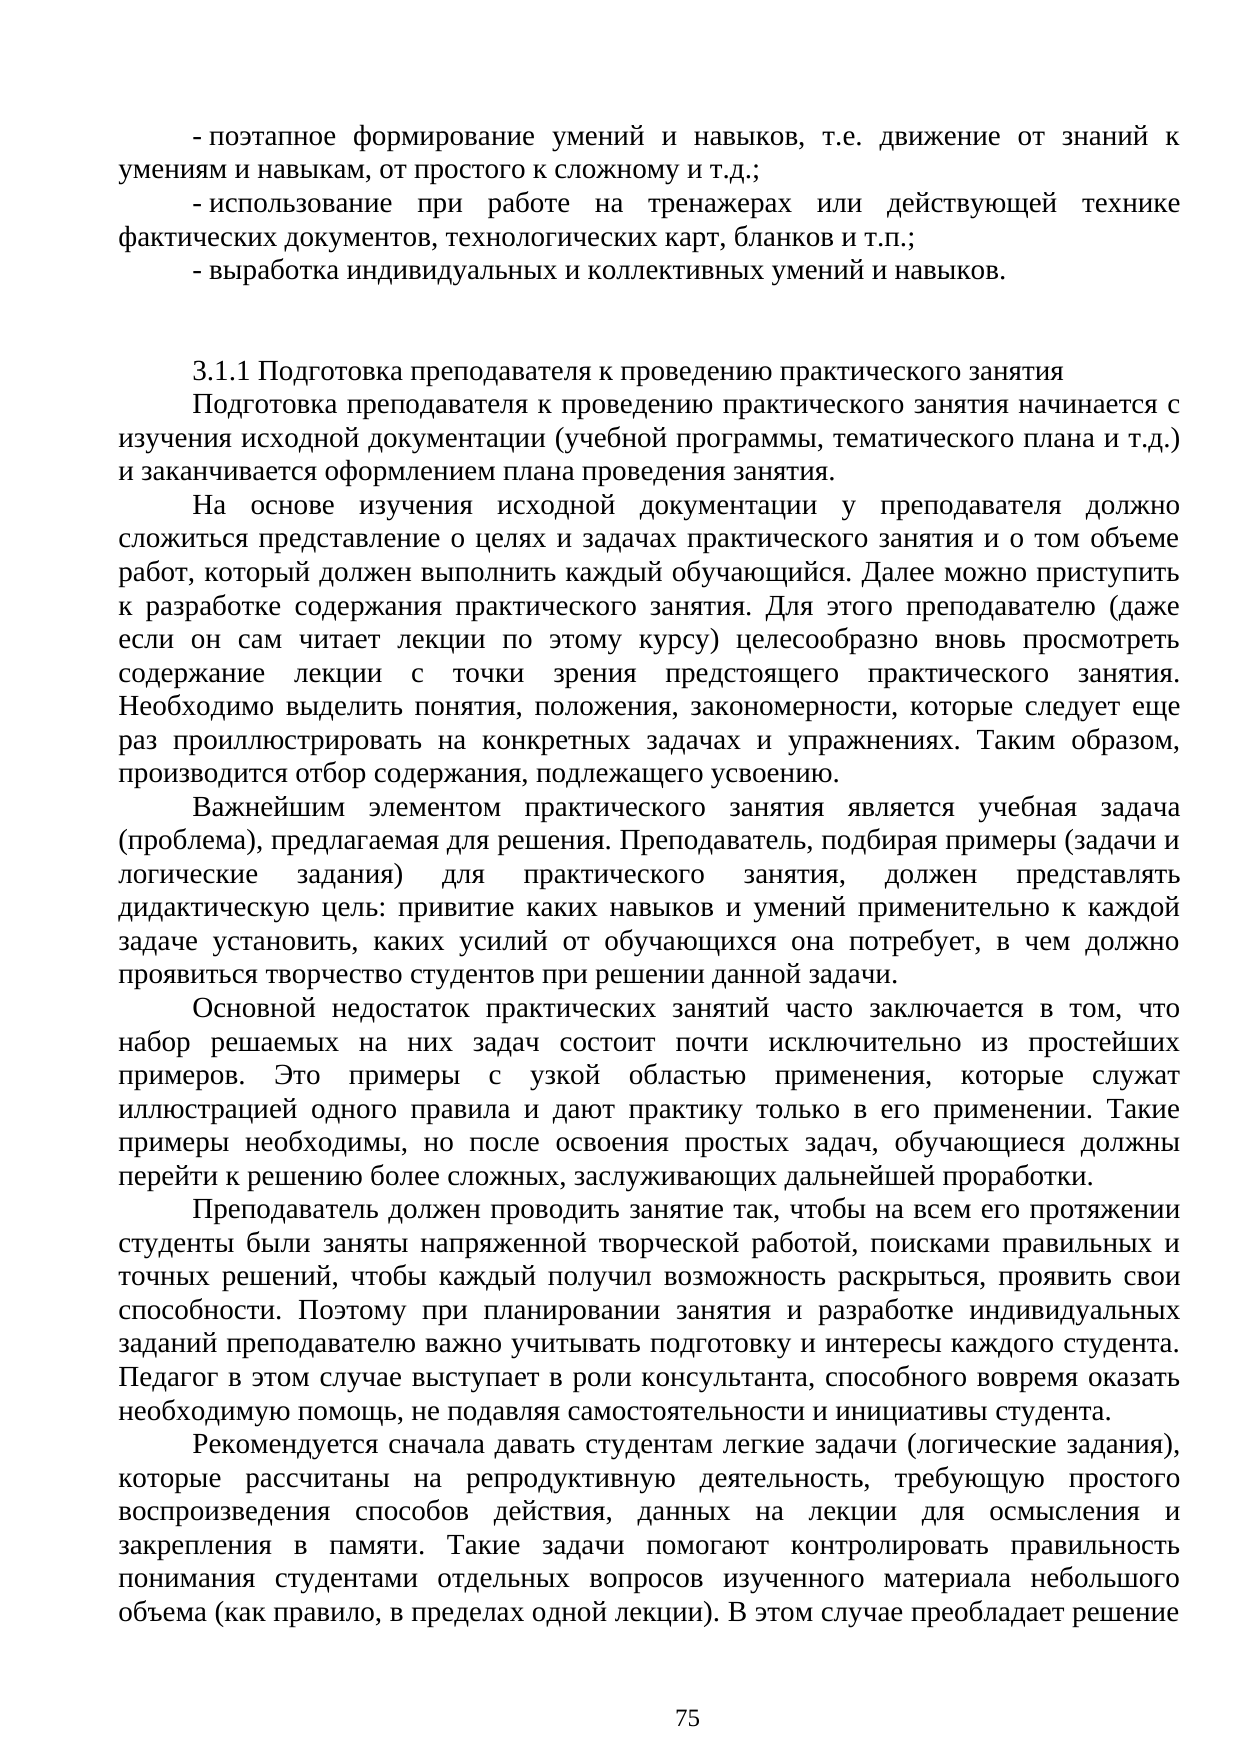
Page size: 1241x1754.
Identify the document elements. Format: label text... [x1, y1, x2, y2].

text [118, 1426, 1181, 1627]
text Подготовка преподавателя к проведению практического занятия начинается с изучения исходной документации (учебной программы, тематического плана и т.д.) и заканчивается оформлением плана проведения занятия. [118, 386, 1181, 487]
text - выработка индивидуальных и коллективных умений и навыков. [118, 252, 1181, 286]
text - использование при работе на тренажерах или действующей технике фактических документов, технологических карт, бланков и т.п.; [118, 185, 1181, 252]
text - поэтапное формирование умений и навыков, т.е. движение от знаний к умениям и навыкам, от простого к сложному и т.д.; [118, 118, 1181, 185]
text Преподаватель должен проводить занятие так, чтобы на всем его протяжении студенты были заняты напряженной творческой работой, поисками правильных и точных решений, чтобы каждый получил возможность раскрыться, проявить свои способности. Поэтому при планировании занятия и разработке индивидуальных заданий преподавателю важно учитывать подготовку и интересы каждого студента. Педагог в этом случае выступает в роли консультанта, способного вовремя оказать необходимую помощь, не подавляя самостоятельности и инициативы студента. [118, 1191, 1181, 1426]
text Важнейшим элементом практического занятия является учебная задача (проблема), предлагаемая для решения. Преподаватель, подбирая примеры (задачи и логические задания) для практического занятия, должен представлять дидактическую цель: привитие каких навыков и умений применительно к каждой задаче установить, каких усилий от обучающихся она потребует, в чем должно проявиться творчество студентов при решении данной задачи. [118, 789, 1181, 990]
text 3.1.1 Подготовка преподавателя к проведению практического занятия [118, 353, 1181, 386]
text На основе изучения исходной документации у преподавателя должно сложиться представление о целях и задачах практического занятия и о том объеме работ, который должен выполнить каждый обучающийся. Далее можно приступить к разработке содержания практического занятия. Для этого преподавателю (даже если он сам читает лекции по этому курсу) целесообразно вновь просмотреть содержание лекции с точки зрения предстоящего практического занятия. Необходимо выделить понятия, положения, закономерности, которые следует еще раз проиллюстрировать на конкретных задачах и упражнениях. Таким образом, производится отбор содержания, подлежащего усвоению. [118, 487, 1181, 789]
text Основной недостаток практических занятий часто заключается в том, что набор решаемых на них задач состоит почти исключительно из простейших примеров. Это примеры с узкой областью применения, которые служат иллюстрацией одного правила и дают практику только в его применении. Такие примеры необходимы, но после освоения простых задач, обучающиеся должны перейти к решению более сложных, заслуживающих дальнейшей проработки. [118, 990, 1181, 1191]
